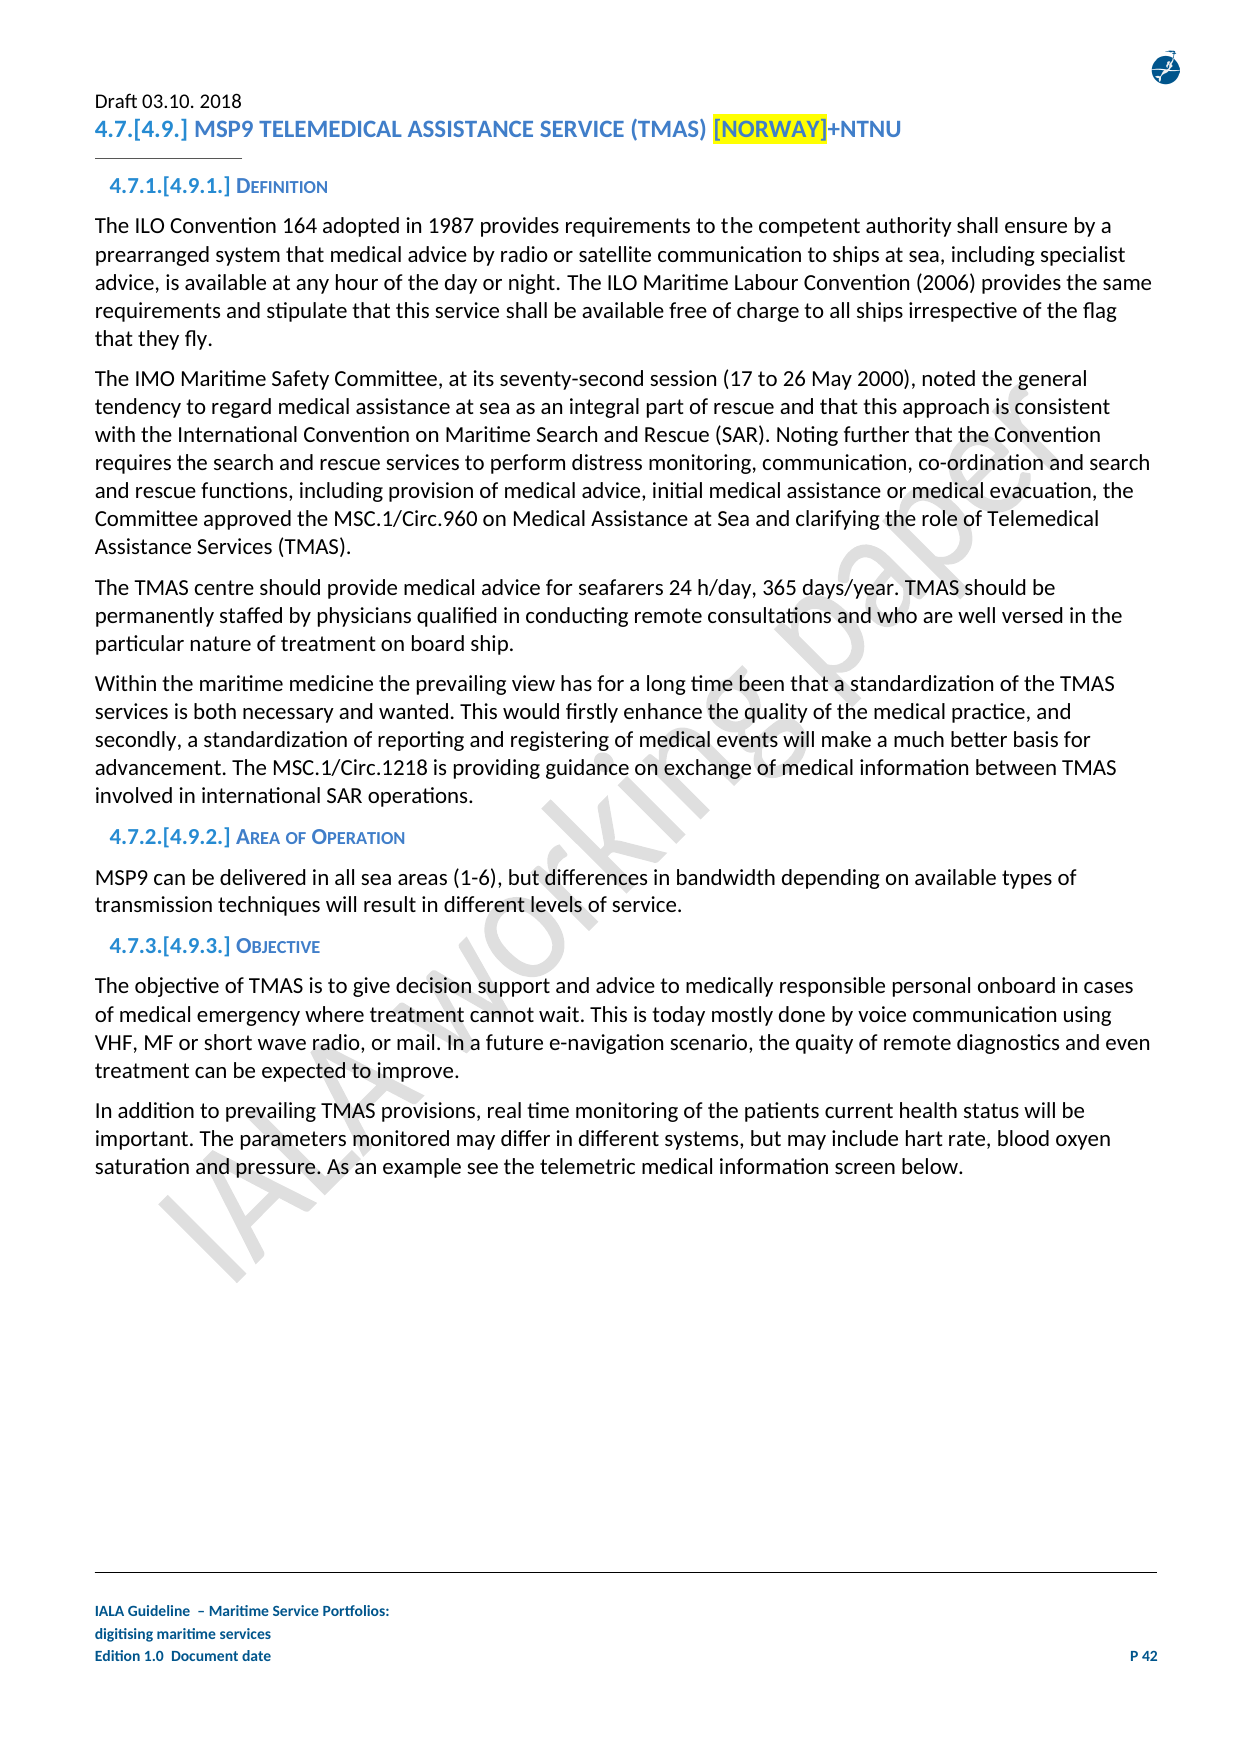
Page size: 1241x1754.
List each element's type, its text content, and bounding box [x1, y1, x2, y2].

text The TMAS centre should provide medical advice for seafarers 24 h/day, 365 days/year. TMAS should be permanently staffed by physicians qualified in conducting remote consultations and who are well versed in the particular nature of treatment on board ship. [94, 573, 1157, 657]
text Within the maritime medicine the prevailing view has for a long time been that a standardization of the TMAS services is both necessary and wanted. This would firstly enhance the quality of the medical practice, and secondly, a standardization of reporting and registering of medical events will make a much better basis for advancement. The MSC.1/Circ.1218 is providing guidance on exchange of medical information between TMAS involved in international SAR operations. [94, 669, 1157, 809]
text The IMO Maritime Safety Committee, at its seventy-second session (17 to 26 May 2000), noted the general tendency to regard medical assistance at sea as an integral part of rescue and that this approach is consistent with the International Convention on Maritime Search and Rescue (SAR). Noting further that the Convention requires the search and rescue services to perform distress monitoring, communication, co-ordination and search and rescue functions, including provision of medical advice, initial medical assistance or medical evacuation, the Committee approved the MSC.1/Circ.960 on Medical Assistance at Sea and clarifying the role of Telemedical Assistance Services (TMAS). [94, 364, 1157, 560]
subtitle Objective [109, 931, 1069, 959]
text The objective of TMAS is to give decision support and advice to medically responsible personal onboard in cases of medical emergency where treatment cannot wait. This is today mostly done by voice communication using VHF, MF or short wave radio, or mail. In a future e-navigation scenario, the quaity of remote diagnostics and even treatment can be expected to improve. [94, 972, 1157, 1084]
picture [1120, 0, 1239, 119]
text MSP9 can be delivered in all sea areas (1-6), but differences in bandwidth depending on available types of transmission techniques will result in different levels of service. [94, 863, 1157, 919]
text In addition to prevailing TMAS provisions, real time monitoring of the patients current health status will be important. The parameters monitored may differ in different systems, but may include hart rate, blood oxyen saturation and pressure. As an example see the telemetric medical information screen below. [94, 1096, 1157, 1180]
text The ILO Convention 164 adopted in 1987 provides requirements to the competent authority shall ensure by a prearranged system that medical advice by radio or satellite communication to ships at sea, including specialist advice, is available at any hour of the day or night. The ILO Maritime Labour Convention (2006) provides the same requirements and stipulate that this service shall be available free of charge to all ships irrespective of the flag that they fly. [94, 212, 1157, 352]
subtitle Definition [109, 171, 1069, 199]
subtitle Area of Operation [109, 822, 1069, 850]
subtitle MSP9 Telemedical Assistance Service (TMAS) [NORWAY]+NTnu [94, 113, 1157, 144]
